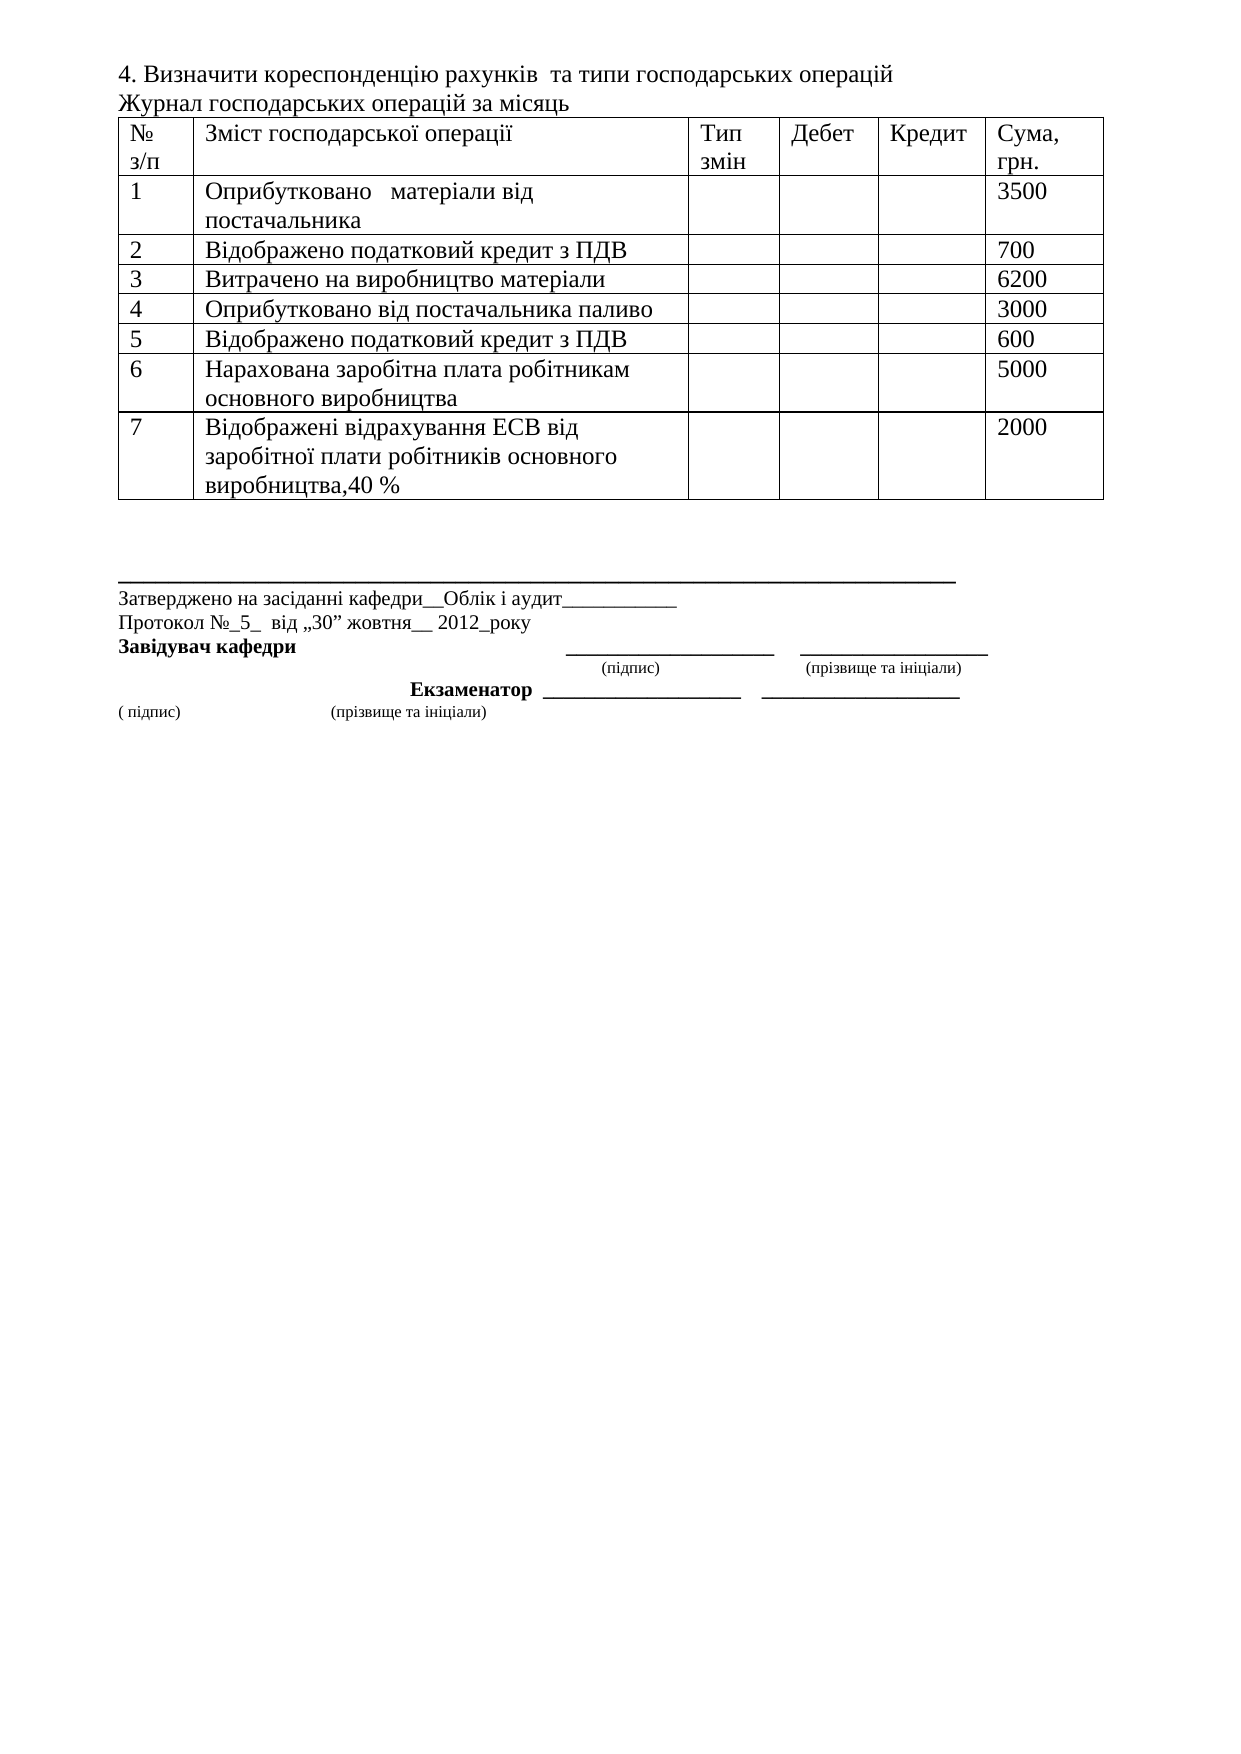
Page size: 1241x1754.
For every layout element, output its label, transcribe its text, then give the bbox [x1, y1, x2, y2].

table_cell [689, 324, 779, 353]
table_cell Оприбутковано від постачальника паливо [194, 294, 688, 323]
table_cell [689, 176, 779, 234]
table_cell [689, 354, 779, 411]
text ( підпис) (прізвище та ініціали) [118, 701, 1181, 721]
text Журнал господарських операцій за місяць [118, 88, 1181, 117]
table_header Сума, грн. [986, 118, 1103, 175]
text (підпис) (прізвище та ініціали) [118, 658, 1181, 677]
text Затверджено на засіданні кафедри__Облік і аудит___________ [118, 586, 1181, 610]
table_cell [689, 413, 779, 499]
table_cell [689, 294, 779, 323]
table_cell Витрачено на виробництво матеріали [194, 265, 688, 293]
table_cell [879, 354, 985, 411]
table_cell 4 [119, 294, 193, 323]
text Екзаменатор ___________________ ___________________ [118, 677, 1181, 701]
table_cell 1 [119, 176, 193, 234]
table_cell [879, 176, 985, 234]
table_cell 700 [986, 235, 1103, 263]
table_cell 2000 [986, 413, 1103, 499]
table_cell 3000 [986, 294, 1103, 323]
text Протокол №_5_ від „30” жовтня__ 2012_року [118, 610, 1181, 634]
table_cell 3 [119, 265, 193, 293]
table_cell [780, 354, 878, 411]
table_header Тип змін [689, 118, 779, 175]
table_cell [879, 265, 985, 293]
text Завідувач кафедри ____________________ __________________ [118, 634, 1181, 658]
table_cell 6 [119, 354, 193, 411]
table_cell Нарахована заробітна плата робітникам основного виробництва [194, 354, 688, 411]
table_cell [879, 324, 985, 353]
table_cell 6200 [986, 265, 1103, 293]
table_cell [879, 413, 985, 499]
table_header Дебет [780, 118, 878, 175]
table_cell [879, 235, 985, 263]
table_cell Оприбутковано матеріали від постачальника [194, 176, 688, 234]
table_cell 600 [986, 324, 1103, 353]
table_cell Відображено податковий кредит з ПДВ [194, 235, 688, 263]
table_cell [780, 294, 878, 323]
table_cell 2 [119, 235, 193, 263]
table_cell [879, 294, 985, 323]
table_header № з/п [119, 118, 193, 175]
table_cell 5 [119, 324, 193, 353]
table_cell 7 [119, 413, 193, 499]
table_cell Відображені відрахування ЕСВ від заробітної плати робітників основного виробництва,40 % [194, 413, 688, 499]
table_cell 3500 [986, 176, 1103, 234]
table_cell Відображено податковий кредит з ПДВ [194, 324, 688, 353]
table_cell [780, 176, 878, 234]
table_cell [689, 265, 779, 293]
text 4. Визначити кореспонденцію рахунків та типи господарських операцій [118, 59, 1181, 88]
table_header Кредит [879, 118, 985, 175]
table_cell 5000 [986, 354, 1103, 411]
table_cell [780, 265, 878, 293]
table_cell [689, 235, 779, 263]
table_cell [780, 324, 878, 353]
table_cell [780, 235, 878, 263]
table_cell [780, 413, 878, 499]
table_header Зміст господарської операції [194, 118, 688, 175]
text ___________________________________________________________________ [118, 557, 1181, 586]
